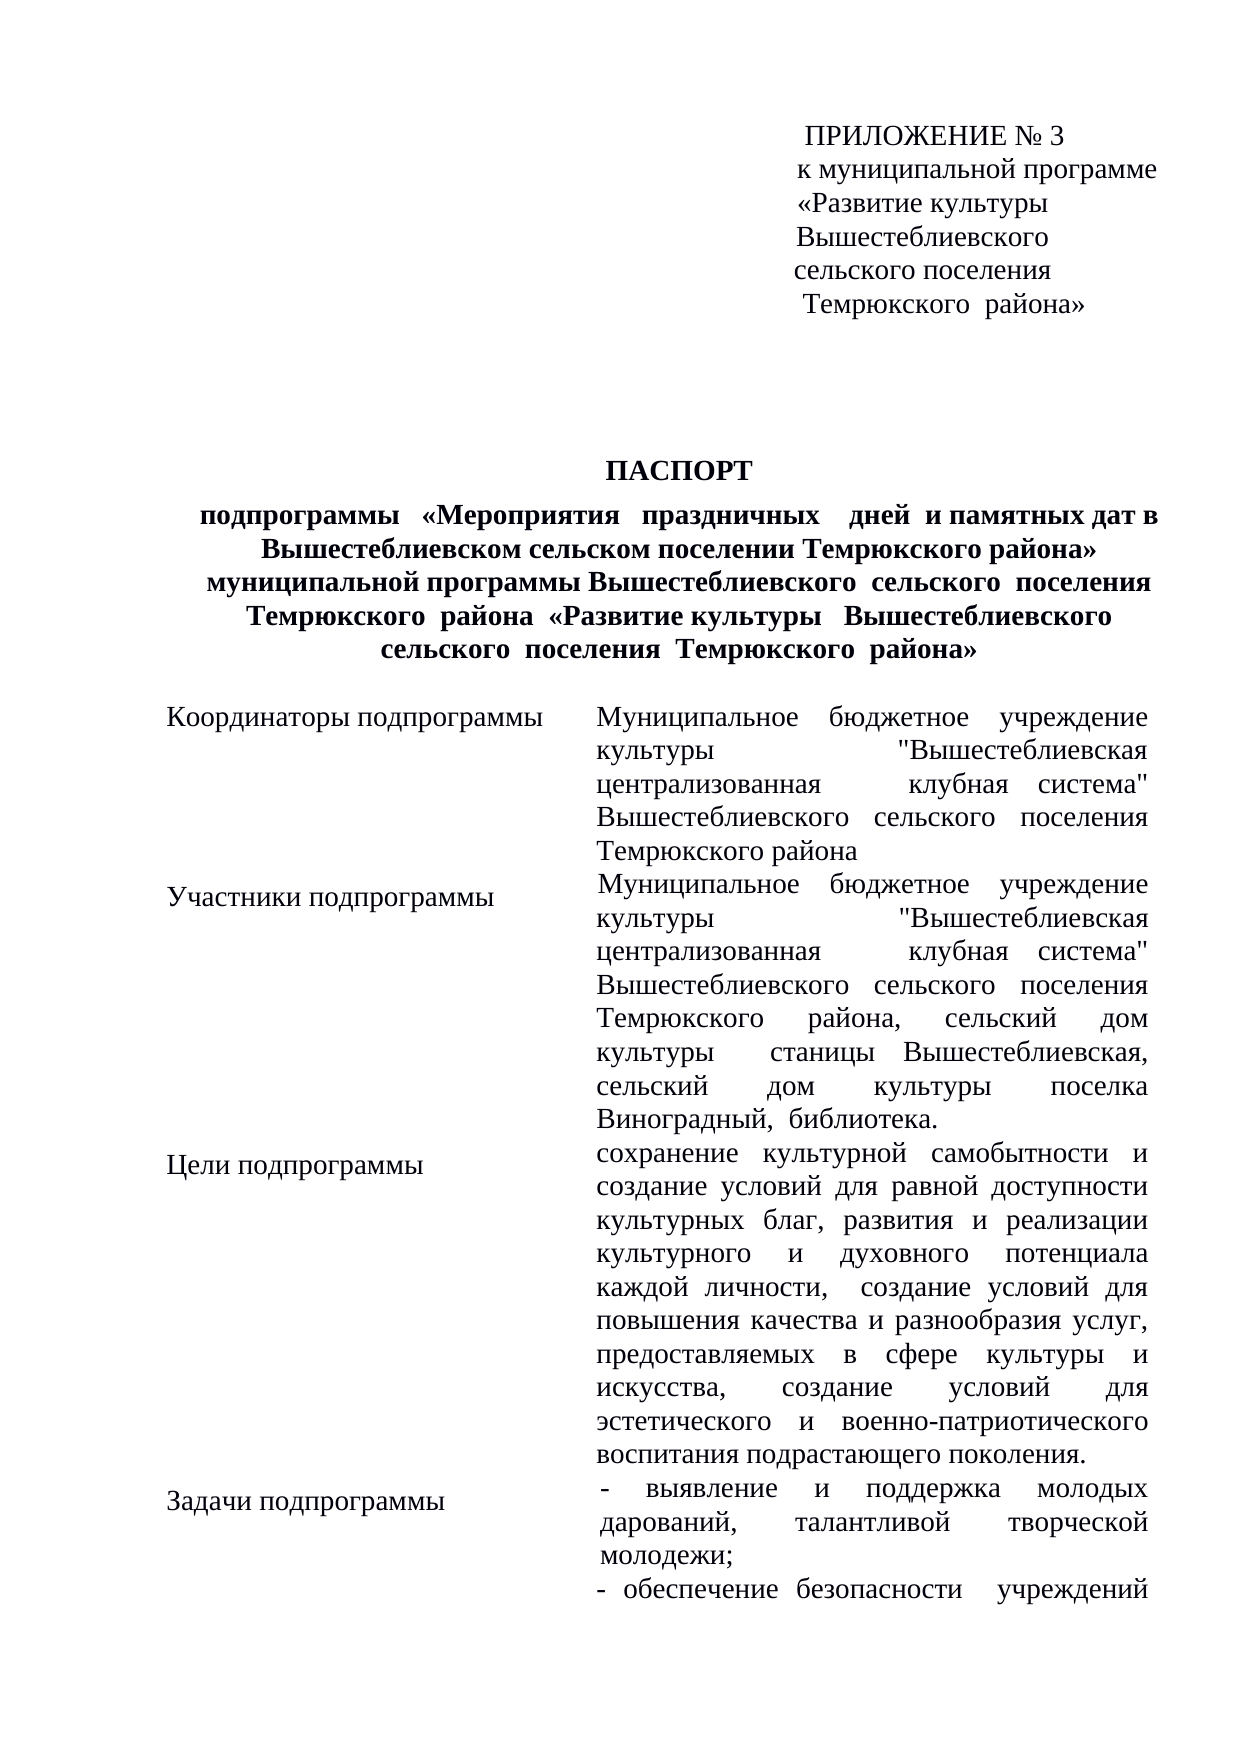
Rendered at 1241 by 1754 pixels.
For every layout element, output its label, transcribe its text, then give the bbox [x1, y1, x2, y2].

text Вышестеблиевского [177, 219, 1181, 252]
table_cell Муниципальное бюджетное учреждение культуры "Вышестеблиевская централизованная клубная система" Вышестеблиевского сельского поселения Темрюкского района, сельский дом культуры станицы Вышестеблиевская, сельский дом культуры поселка Виноградный, библиотека. [585, 866, 1160, 1135]
text подпрограммы «Мероприятия праздничных дней и памятных дат в Вышестеблиевском сельском поселении Темрюкского района» муниципальной программы Вышестеблиевского сельского поселения Темрюкского района «Развитие культуры Вышестеблиевского сельского поселения Темрюкского района» [177, 497, 1181, 665]
table_cell Участники подпрограммы [155, 866, 585, 1135]
table_cell Задачи подпрограммы [155, 1470, 585, 1604]
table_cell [585, 1470, 1160, 1604]
table_header Координаторы подпрограммы [155, 699, 585, 866]
text к муниципальной программе [177, 152, 1181, 185]
text Темрюкского района» [177, 286, 1181, 319]
table_cell сохранение культурной самобытности и создание условий для равной доступности культурных благ, развития и реализации культурного и духовного потенциала каждой личности, создание условий для повышения качества и разнообразия услуг, предоставляемых в сфере культуры и искусства, создание условий для эстетического и военно-патриотического воспитания подрастающего поколения. [585, 1135, 1160, 1470]
text «Развитие культуры [177, 185, 1181, 219]
table_header Муниципальное бюджетное учреждение культуры "Вышестеблиевская централизованная клубная система" Вышестеблиевского сельского поселения Темрюкского района [585, 699, 1160, 866]
table_cell Цели подпрограммы [155, 1135, 585, 1470]
text ПРИЛОЖЕНИЕ № 3 [177, 118, 1181, 152]
text сельского поселения [177, 252, 1181, 286]
text ПАСПОРТ [177, 453, 1181, 487]
